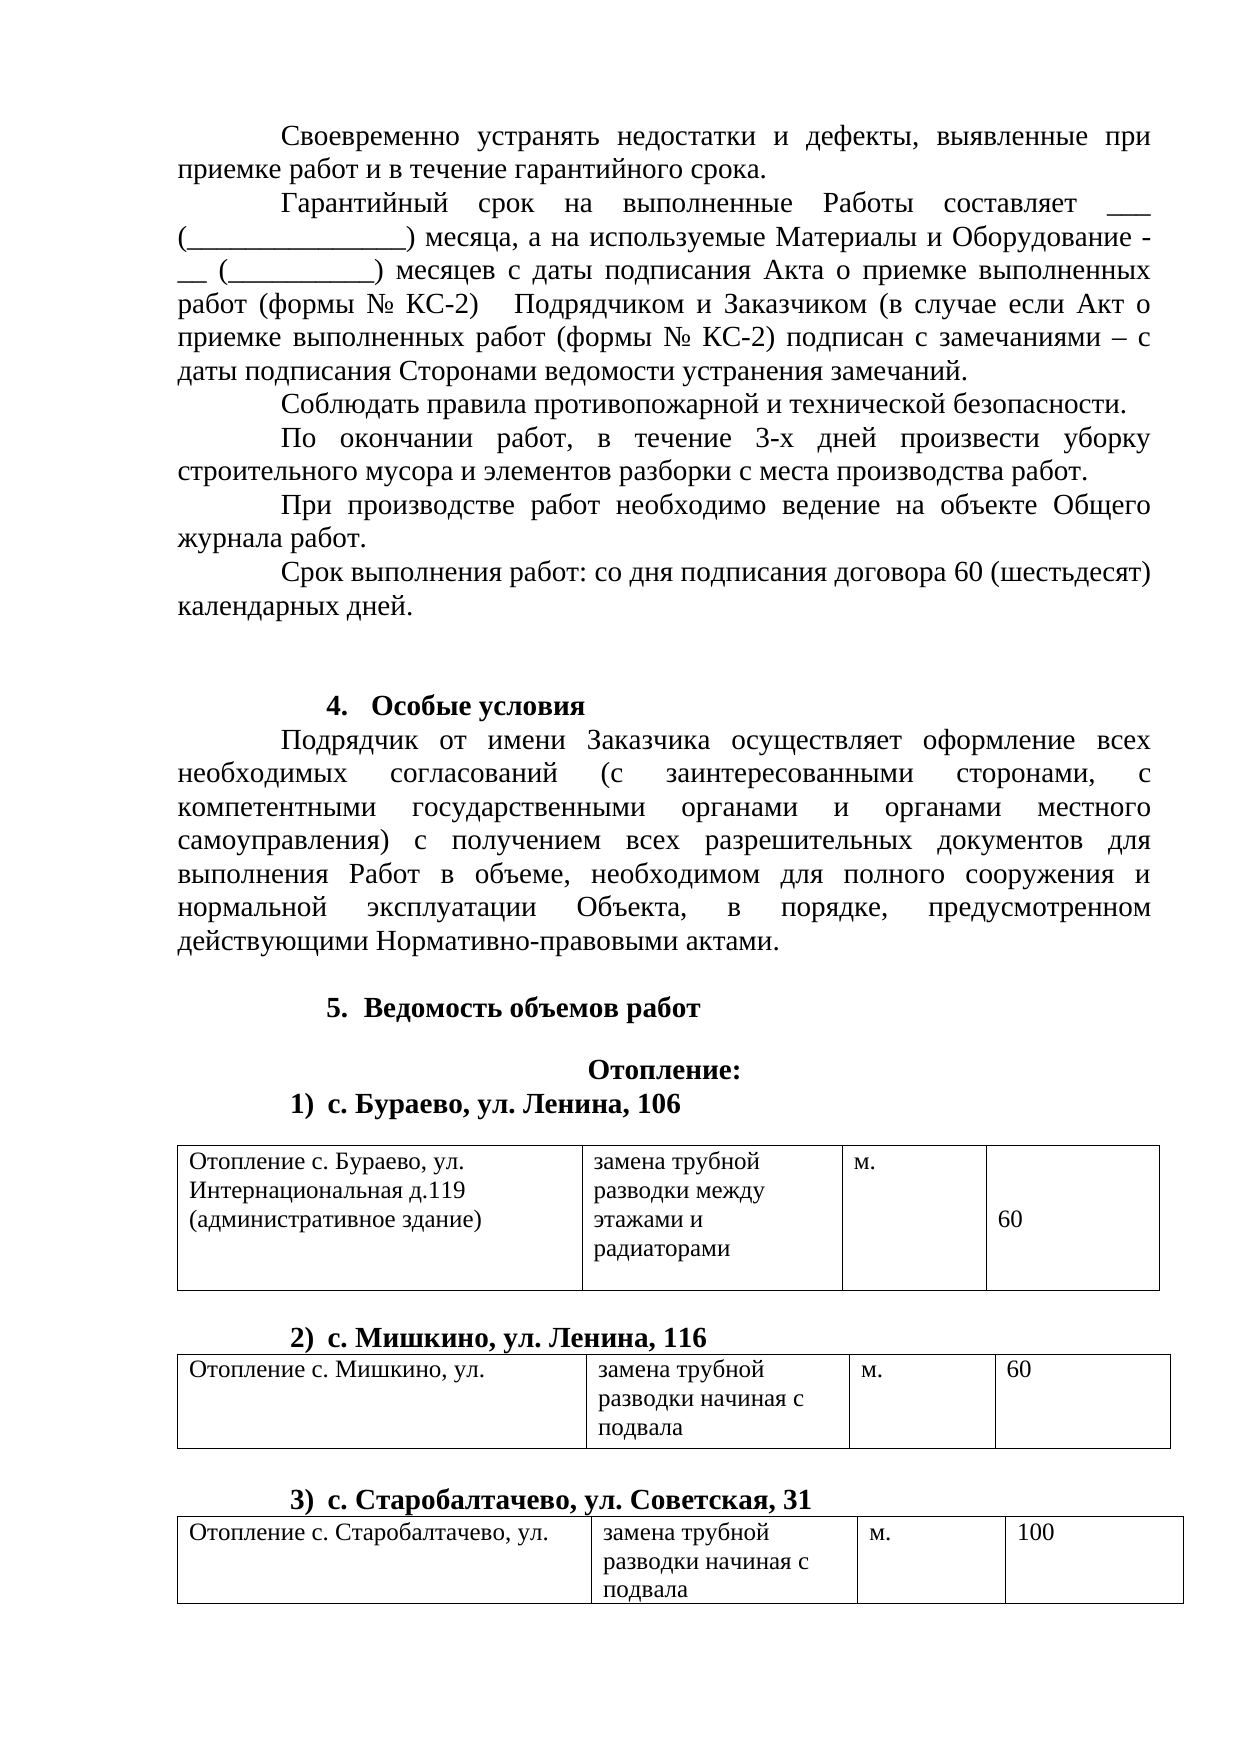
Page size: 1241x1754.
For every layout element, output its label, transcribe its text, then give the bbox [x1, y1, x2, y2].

text При производстве работ необходимо ведение на объекте Общего журнала работ. [177, 487, 1152, 554]
text Отопление: [177, 1052, 1152, 1086]
table_header замена трубной разводки начиная с подвала [592, 1517, 857, 1603]
table_header Отопление с. Старобалтачево, ул. [178, 1517, 591, 1603]
table_header замена трубной разводки начиная с подвала [587, 1355, 849, 1448]
text Подрядчик от имени Заказчика осуществляет оформление всех необходимых согласований (с заинтересованными сторонами, с компетентными государственными органами и органами местного самоуправления) с получением всех разрешительных документов для выполнения Работ в объеме, необходимом для полного сооружения и нормальной эксплуатации Объекта, в порядке, предусмотренном действующими Нормативно-правовыми актами. [177, 722, 1152, 957]
list с. Бураево, ул. Ленина, 106 [290, 1086, 1152, 1119]
text Своевременно устранять недостатки и дефекты, выявленные при приемке работ и в течение гарантийного срока. [177, 118, 1152, 185]
table_header м. [850, 1355, 995, 1448]
text По окончании работ, в течение 3-х дней произвести уборку строительного мусора и элементов разборки с места производства работ. [177, 420, 1152, 487]
table_header Отопление с. Мишкино, ул. [178, 1355, 586, 1448]
list Ведомость объемов работ [326, 990, 1152, 1024]
list с. Старобалтачево, ул. Советская, 31 [290, 1482, 1152, 1516]
table_header м. [858, 1517, 1005, 1603]
table_header м. [843, 1146, 986, 1290]
table_header 60 [996, 1355, 1170, 1448]
text Соблюдать правила противопожарной и технической безопасности. [177, 386, 1152, 420]
table_header замена трубной разводки между этажами и радиаторами [583, 1146, 842, 1290]
text Срок выполнения работ: со дня подписания договора 60 (шестьдесят) календарных дней. [177, 554, 1152, 621]
table_header 100 [1006, 1517, 1183, 1603]
table_header Отопление с. Бураево, ул. Интернациональная д.119 (административное здание) [178, 1146, 582, 1290]
text Гарантийный срок на выполненные Работы составляет ___ (_______________) месяца, а на используемые Материалы и Оборудование - __ (__________) месяцев с даты подписания Акта о приемке выполненных работ (формы № КС-2) Подрядчиком и Заказчиком (в случае если Акт о приемке выполненных работ (формы № КС-2) подписан с замечаниями – с даты подписания Сторонами ведомости устранения замечаний. [177, 185, 1152, 386]
table_header 60 [987, 1146, 1159, 1290]
list с. Мишкино, ул. Ленина, 116 [290, 1320, 1152, 1353]
list Особые условия [326, 688, 1152, 722]
